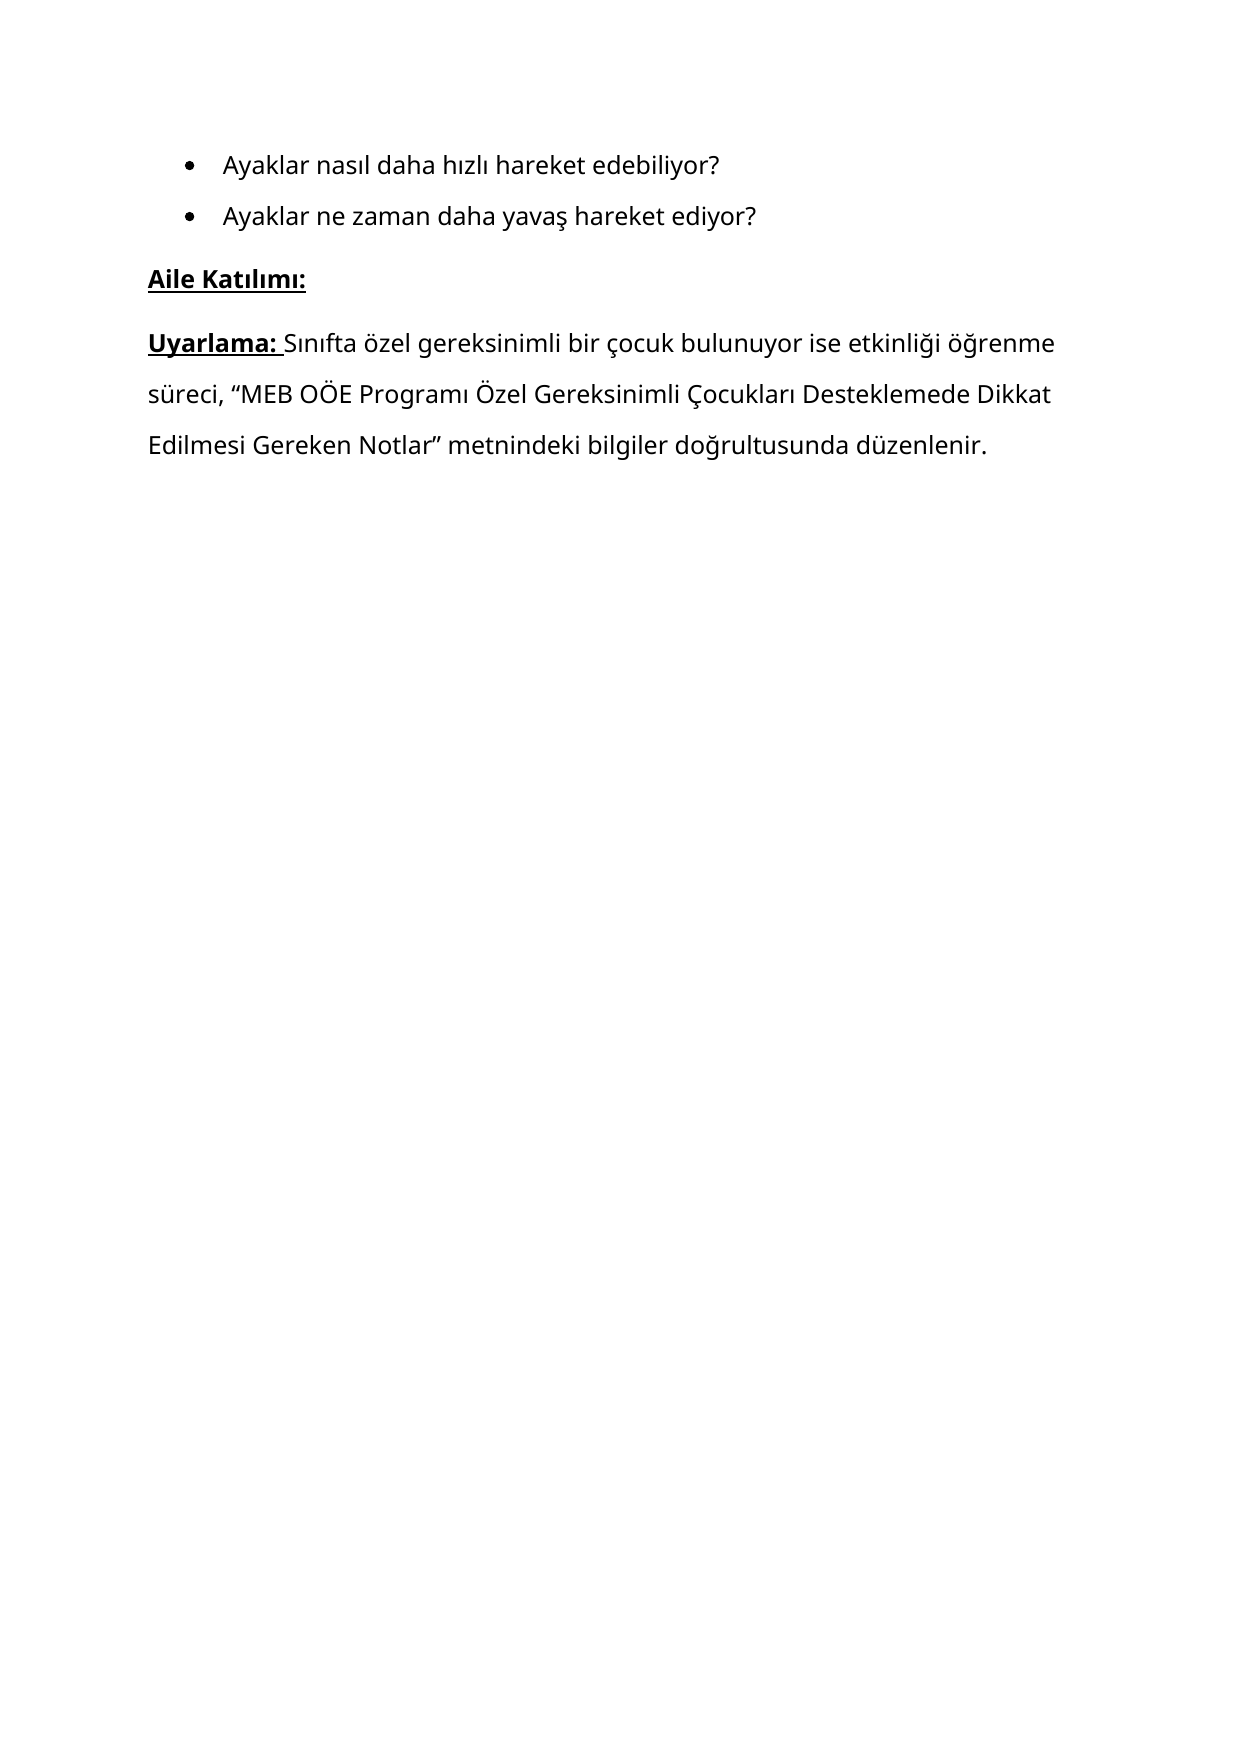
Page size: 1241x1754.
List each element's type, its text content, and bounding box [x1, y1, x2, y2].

text Aile Katılımı: [148, 262, 1093, 296]
list Ayaklar ne zaman daha yavaş hareket ediyor? [185, 199, 1093, 233]
list Ayaklar nasıl daha hızlı hareket edebiliyor? [185, 148, 1093, 182]
text Uyarlama: Sınıfta özel gereksinimli bir çocuk bulunuyor ise etkinliği öğrenme süreci, “MEB OÖE Programı Özel Gereksinimli Çocukları Desteklemede Dikkat Edilmesi Gereken Notlar” metnindeki bilgiler doğrultusunda düzenlenir. [148, 326, 1093, 462]
